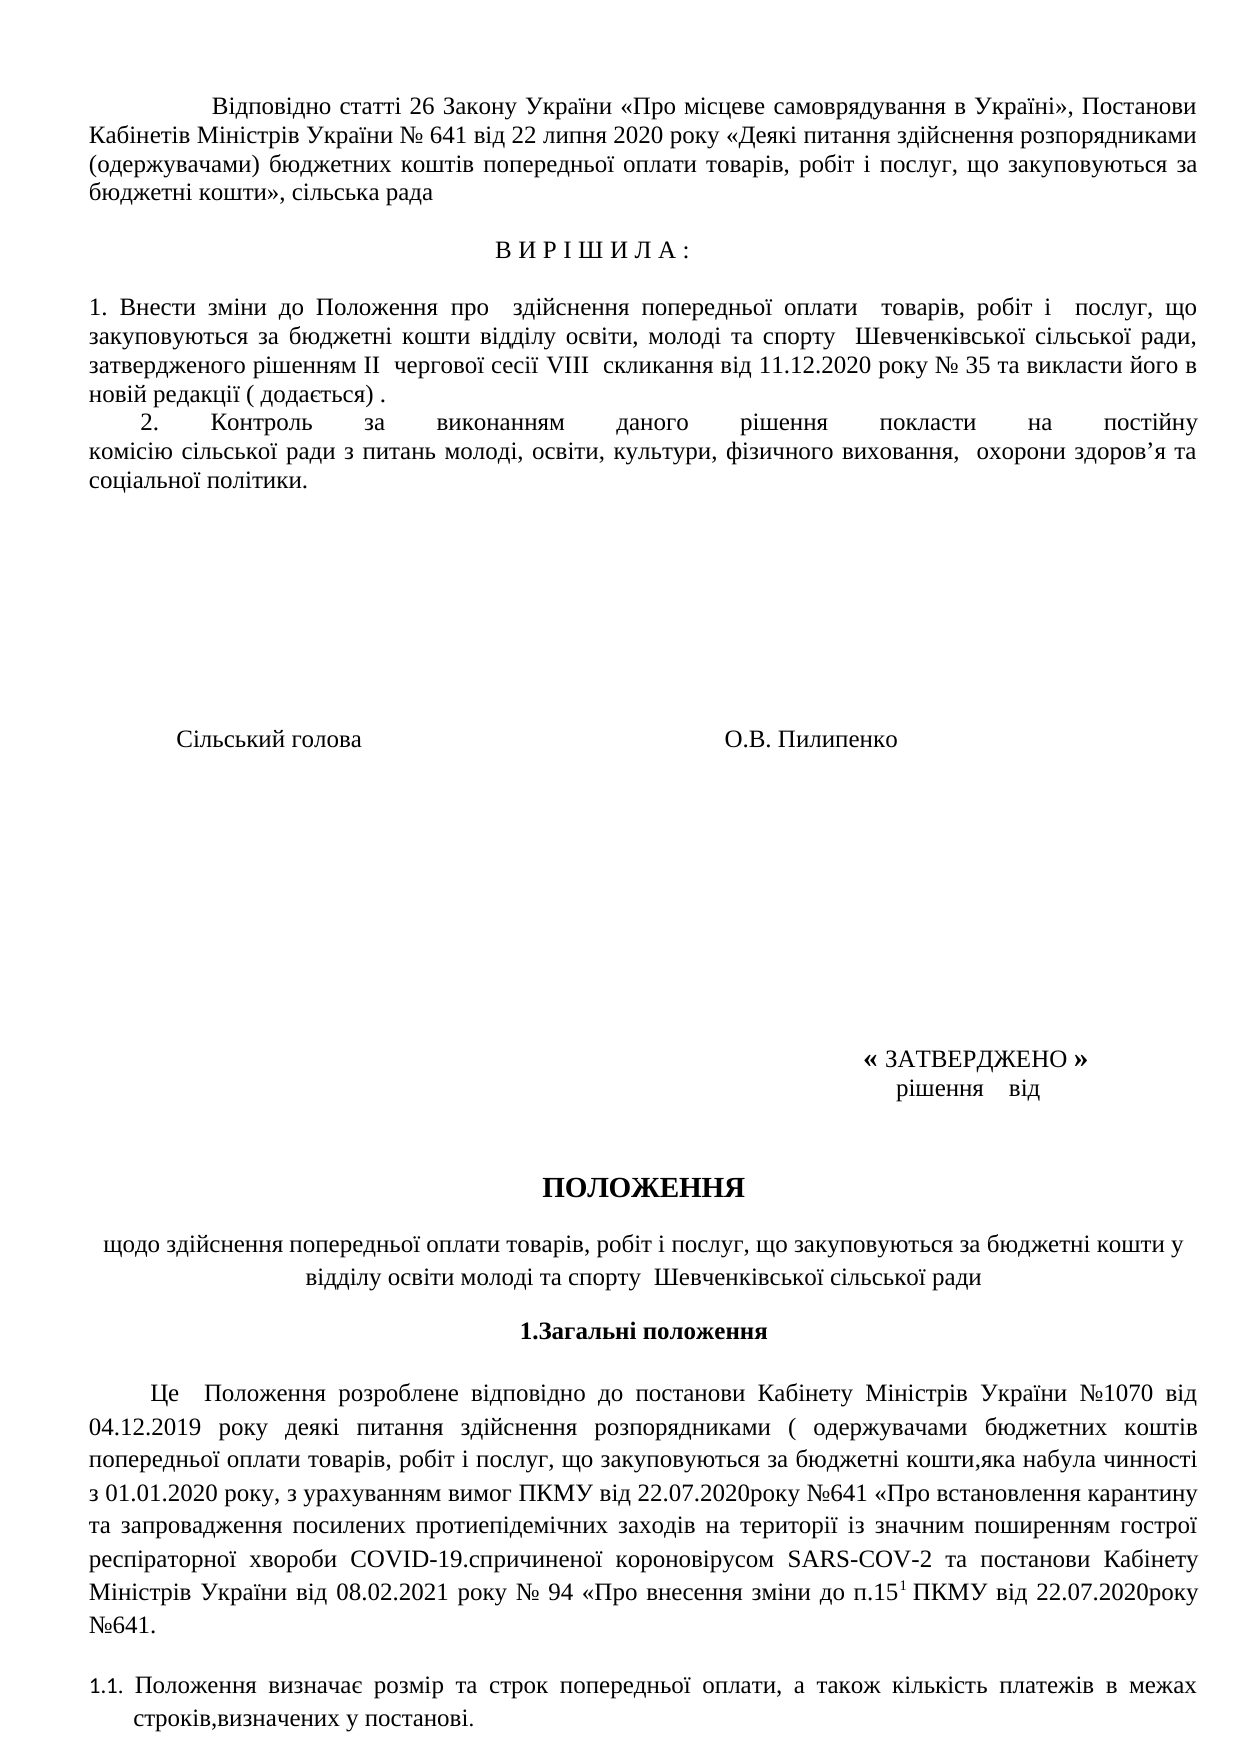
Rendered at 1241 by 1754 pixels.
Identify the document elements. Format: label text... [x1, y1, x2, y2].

text щодо здійснення попередньої оплати товарів, робіт і послуг, що закуповуються за бюджетні кошти у відділу освіти молоді та спорту Шевченківської сільської ради [89, 1229, 1199, 1291]
text Це Положення розроблене відповідно до постанови Кабінету Міністрів України №1070 від 04.12.2019 року деякі питання здійснення розпорядниками ( одержувачами бюджетних коштів попередньої оплати товарів, робіт і послуг, що закуповуються за бюджетні кошти,яка набула чинності з 01.01.2020 року, з урахуванням вимог ПКМУ від 22.07.2020року №641 «Про встановлення карантину та запровадження посилених протиепідемічних заходів на території із значним поширенням гострої респіраторної хвороби COVID-19.спричиненої короновірусом SARS-COV-2 та постанови Кабінету Міністрів України від 08.02.2021 року № 94 «Про внесення зміни до п.151 ПКМУ від 22.07.2020року №641. [89, 1378, 1199, 1638]
text « ЗАТВЕРДЖЕНО » [89, 1040, 1198, 1073]
text ПОЛОЖЕННЯ [89, 1170, 1199, 1203]
text 1. Внести зміни до Положення про здійснення попередньої оплати товарів, робіт і послуг, що закуповуються за бюджетні кошти відділу освіти, молоді та спорту Шевченківської сільської ради, затвердженого рішенням ІІ чергової сесії VIІІ скликання від 11.12.2020 року № 35 та викласти його в новій редакції ( додається) . [89, 292, 1198, 407]
text 1.Загальні положення [89, 1316, 1199, 1345]
text 1.1. Положення визначає розмір та строк попередньої оплати, а також кількість платежів в межах строків,визначених у постанові. [89, 1670, 1199, 1732]
text 2. Контроль за виконанням даного рішення покласти на постійну комісію сільської ради з питань молоді, освіти, культури, фізичного виховання, охорони здоров’я та соціальної політики. [89, 407, 1198, 494]
text Сільський голова О.В. Пилипенко [89, 724, 1198, 752]
text Відповідно статті 26 Закону України «Про місцеве самоврядування в Україні», Постанови Кабінетів Міністрів України № 641 від 22 липня 2020 року «Деякі питання здійснення розпорядниками (одержувачами) бюджетних коштів попередньої оплати товарів, робіт і послуг, що закуповуються за бюджетні кошти», сільська рада [89, 91, 1198, 206]
text ВИРІШИЛА: [89, 235, 1198, 264]
text рішення від [89, 1073, 1198, 1102]
